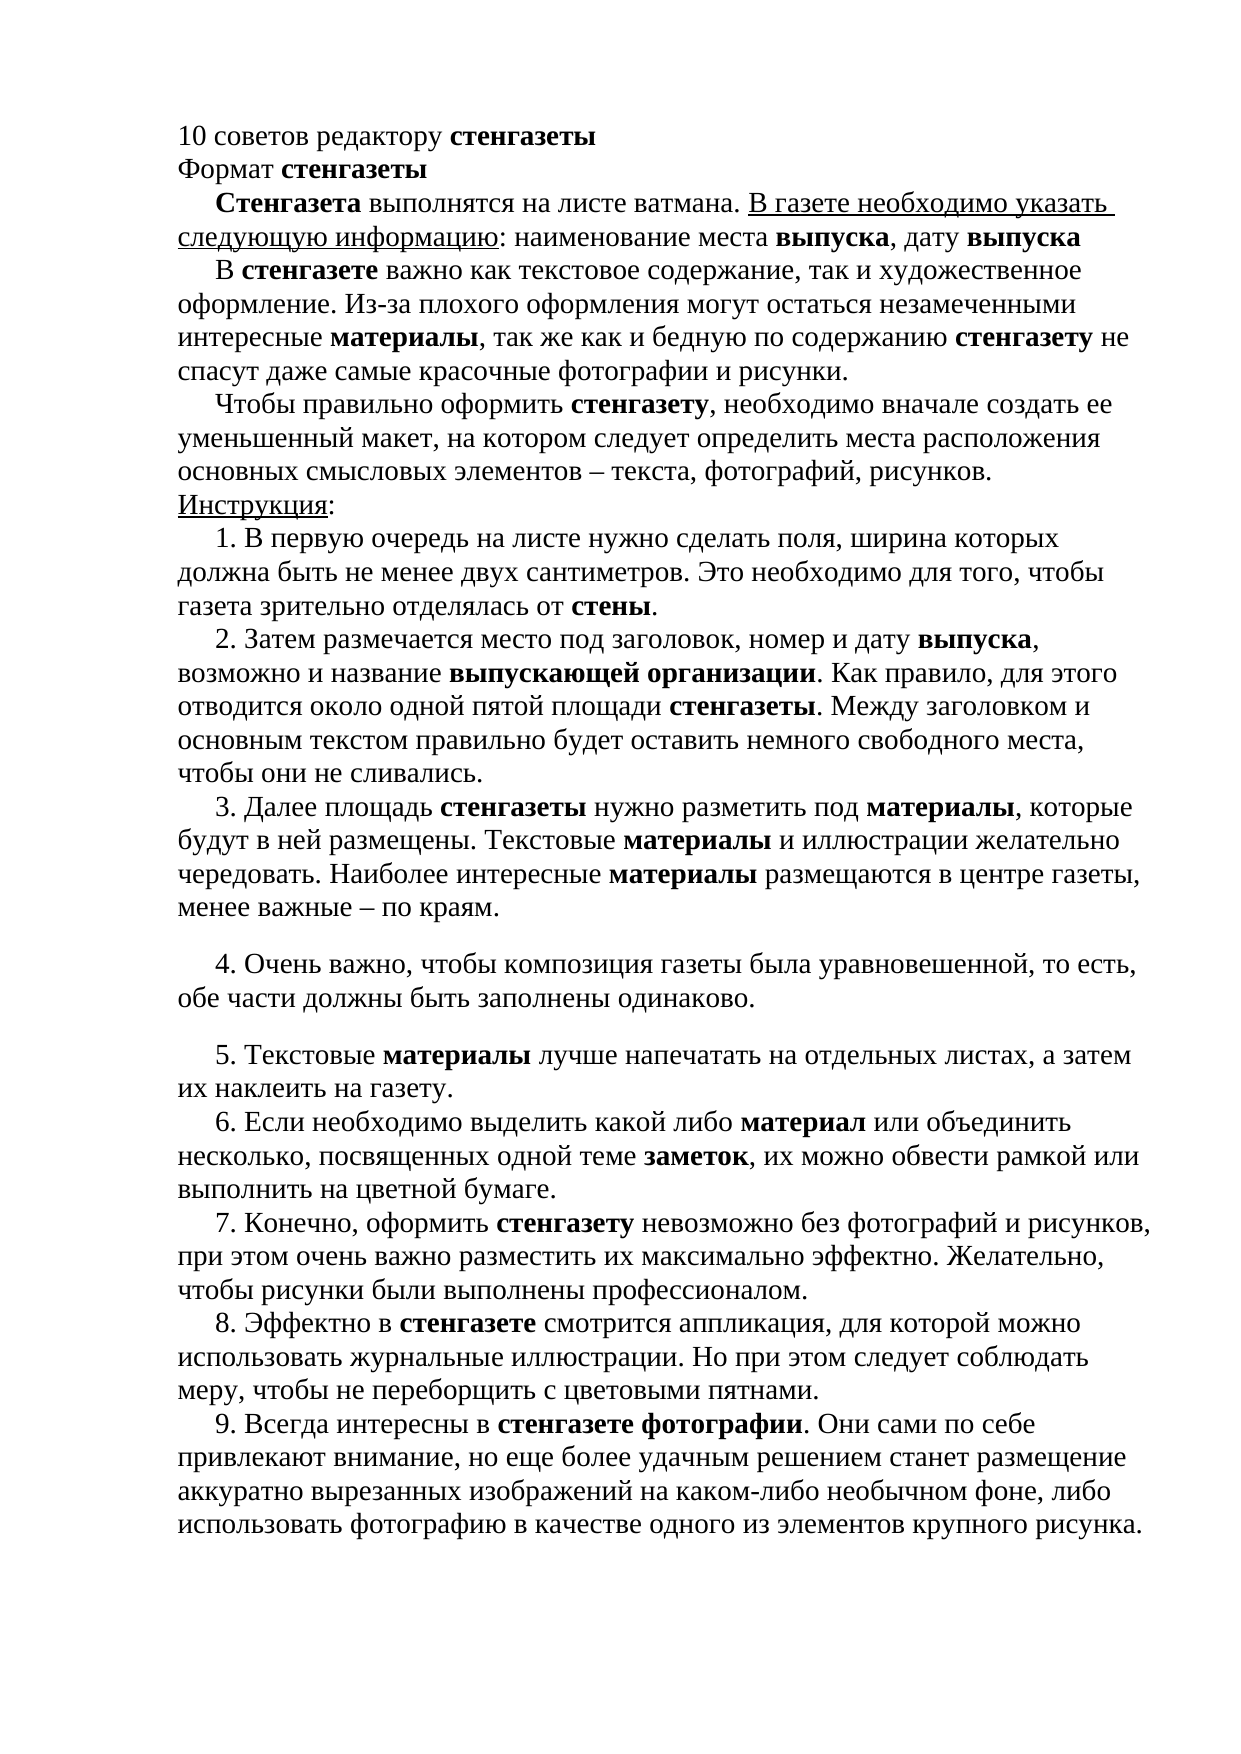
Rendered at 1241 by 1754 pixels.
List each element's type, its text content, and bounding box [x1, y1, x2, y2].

text 1. В первую очередь на листе нужно сделать поля, ширина которых должна быть не менее двух сантиметров. Это необходимо для того, чтобы газета зрительно отделялась от стены. [177, 521, 1152, 621]
text Стенгазета выполнятся на листе ватмана. В газете необходимо указать следующую информацию: наименование места выпуска, дату выпуска [177, 185, 1152, 252]
text 7. Конечно, оформить стенгазету невозможно без фотографий и рисунков, при этом очень важно разместить их максимально эффектно. Желательно, чтобы рисунки были выполнены профессионалом. [177, 1205, 1152, 1305]
text 2. Затем размечается место под заголовок, номер и дату выпуска, возможно и название выпускающей организации. Как правило, для этого отводится около одной пятой площади стенгазеты. Между заголовком и основным текстом правильно будет оставить немного свободного места, чтобы они не сливались. [177, 621, 1152, 789]
text Чтобы правильно оформить стенгазету, необходимо вначале создать ее уменьшенный макет, на котором следует определить места расположения основных смысловых элементов – текста, фотографий, рисунков. [177, 386, 1152, 487]
text 8. Эффектно в стенгазете смотрится аппликация, для которой можно использовать журнальные иллюстрации. Но при этом следует соблюдать меру, чтобы не переборщить с цветовыми пятнами. [177, 1305, 1152, 1406]
text Формат стенгазеты [177, 152, 1152, 185]
text 4. Очень важно, чтобы композиция газеты была уравновешенной, то есть, обе части должны быть заполнены одинаково. [177, 947, 1152, 1014]
text Инструкция: [177, 487, 1152, 521]
text 9. Всегда интересны в стенгазете фотографии. Они сами по себе привлекают внимание, но еще более удачным решением станет размещение аккуратно вырезанных изображений на каком-либо необычном фоне, либо использовать фотографию в качестве одного из элементов крупного рисунка. [177, 1406, 1152, 1540]
text 10 советов редактору стенгазеты [177, 118, 1152, 152]
text 5. Текстовые материалы лучше напечатать на отдельных листах, а затем их наклеить на газету. [177, 1037, 1152, 1104]
text 3. Далее площадь стенгазеты нужно разметить под материалы, которые будут в ней размещены. Текстовые материалы и иллюстрации желательно чередовать. Наиболее интересные материалы размещаются в центре газеты, менее важные – по краям. [177, 789, 1152, 923]
text 6. Если необходимо выделить какой либо материал или объединить несколько, посвященных одной теме заметок, их можно обвести рамкой или выполнить на цветной бумаге. [177, 1104, 1152, 1205]
text В стенгазете важно как текстовое содержание, так и художественное оформление. Из-за плохого оформления могут остаться незамеченными интересные материалы, так же как и бедную по содержанию стенгазету не спасут даже самые красочные фотографии и рисунки. [177, 252, 1152, 386]
